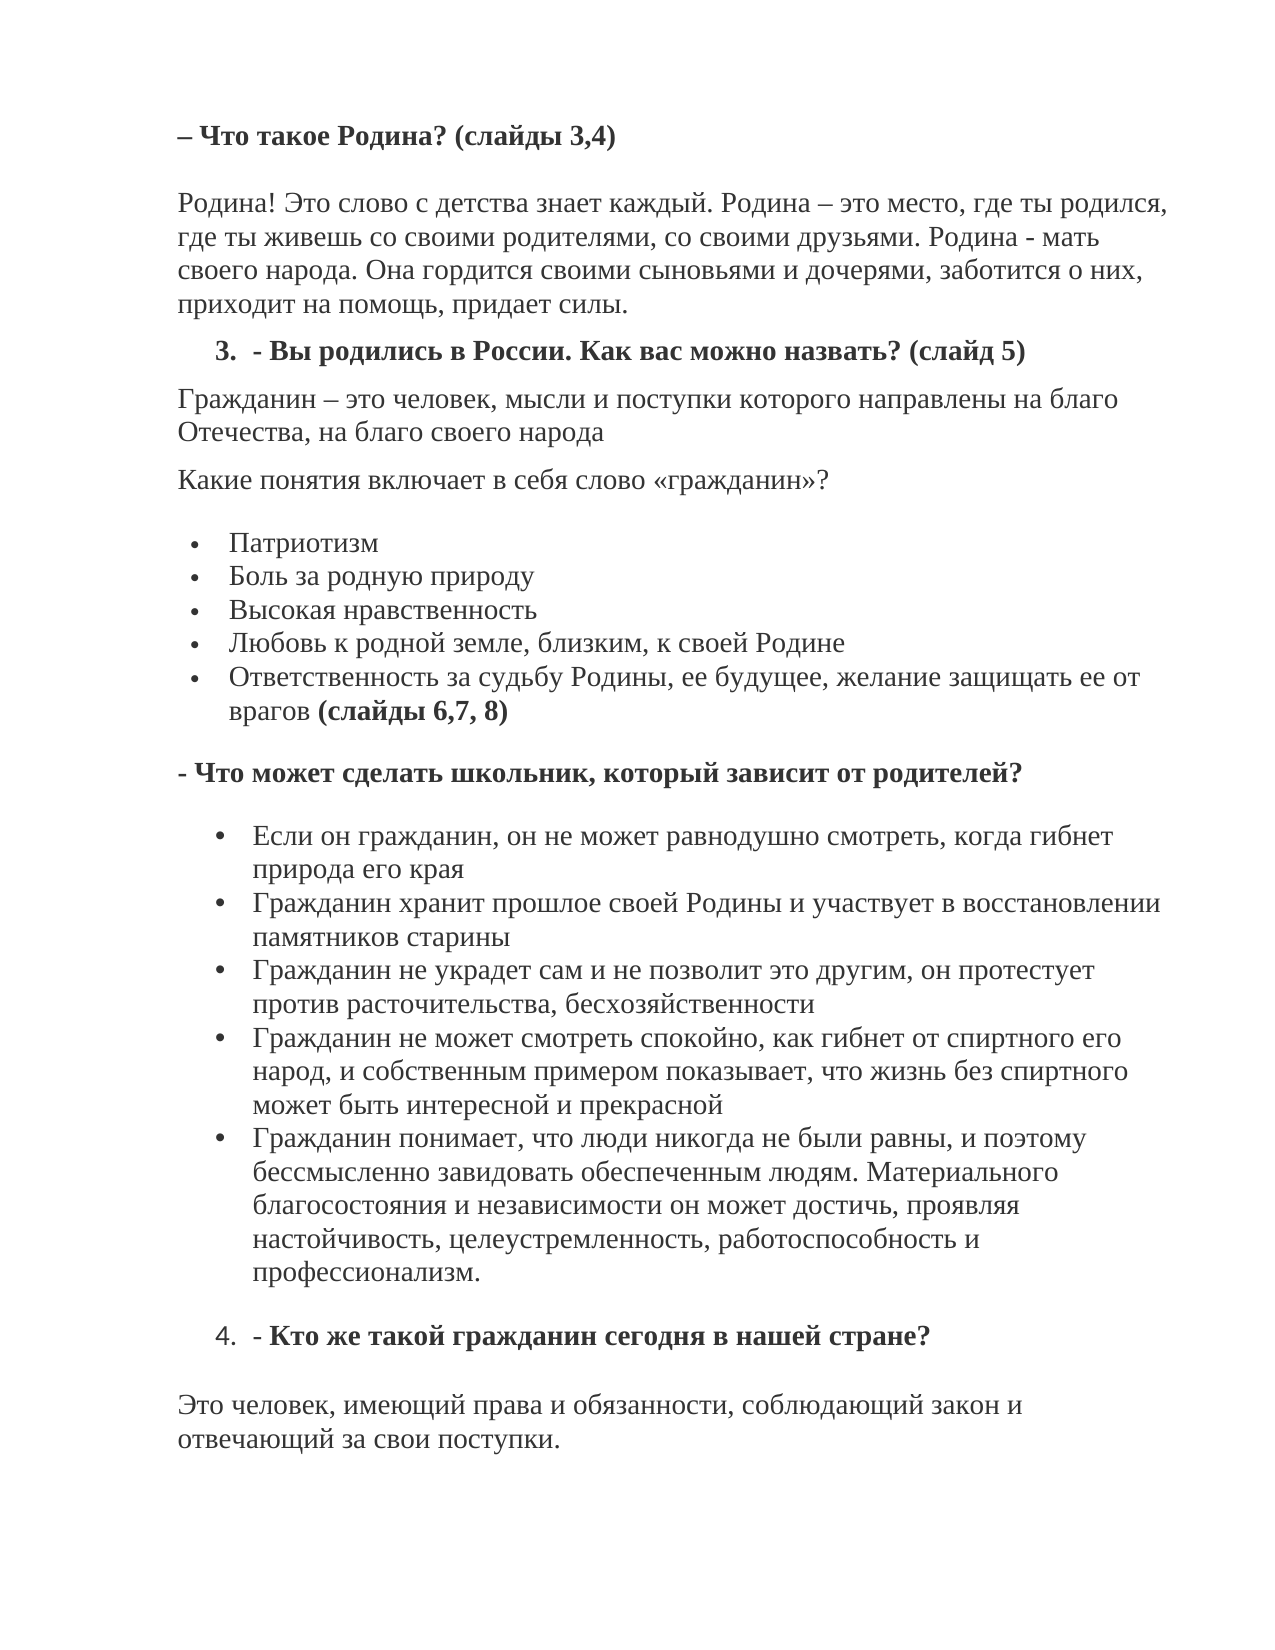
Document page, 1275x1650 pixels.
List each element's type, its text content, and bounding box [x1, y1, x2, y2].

list Патриотизм [191, 525, 1186, 558]
text - Что может сделать школьник, который зависит от родителей? [177, 755, 1186, 789]
list Если он гражданин, он не может равнодушно смотреть, когда гибнет природа его края [215, 818, 1186, 885]
list Любовь к родной земле, близким, к своей Родине [191, 626, 1186, 659]
text – Что такое Родина? (слайды 3,4) [177, 118, 1186, 152]
text Родина! Это слово с детства знает каждый. Родина – это место, где ты родился, где ты живешь со своими родителями, со своими друзьями. Родина - мать своего народа. Она гордится своими сыновьями и дочерями, заботится о них, приходит на помощь, придает силы. [177, 185, 1186, 319]
list Гражданин хранит прошлое своей Родины и участвует в восстановлении памятников старины [215, 885, 1186, 952]
list Ответственность за судьбу Родины, ее будущее, желание защищать ее от врагов (слайды 6,7, 8) [191, 659, 1186, 726]
list - Кто же такой гражданин сегодня в нашей стране? [215, 1317, 1186, 1353]
list Высокая нравственность [191, 592, 1186, 626]
list Гражданин понимает, что люди никогда не были равны, и поэтому бессмысленно завидовать обеспеченным людям. Материального благосостояния и независимости он может достичь, проявляя настойчивость, целеустремленность, работоспособность и профессионализм. [215, 1120, 1186, 1288]
list - Вы родились в России. Как вас можно назвать? (слайд 5) [215, 333, 1186, 367]
text Гражданин – это человек, мысли и поступки которого направлены на благо Отечества, на благо своего народа [177, 381, 1186, 448]
list Боль за родную природу [191, 558, 1186, 592]
list Гражданин не украдет сам и не позволит это другим, он протестует против расточительства, бесхозяйственности [215, 952, 1186, 1019]
text Какие понятия включает в себя слово «гражданин»? [177, 462, 1186, 496]
list Гражданин не может смотреть спокойно, как гибнет от спиртного его народ, и собственным примером показывает, что жизнь без спиртного может быть интересной и прекрасной [215, 1019, 1186, 1120]
text Это человек, имеющий права и обязанности, соблюдающий закон и отвечающий за свои поступки. [177, 1387, 1186, 1454]
